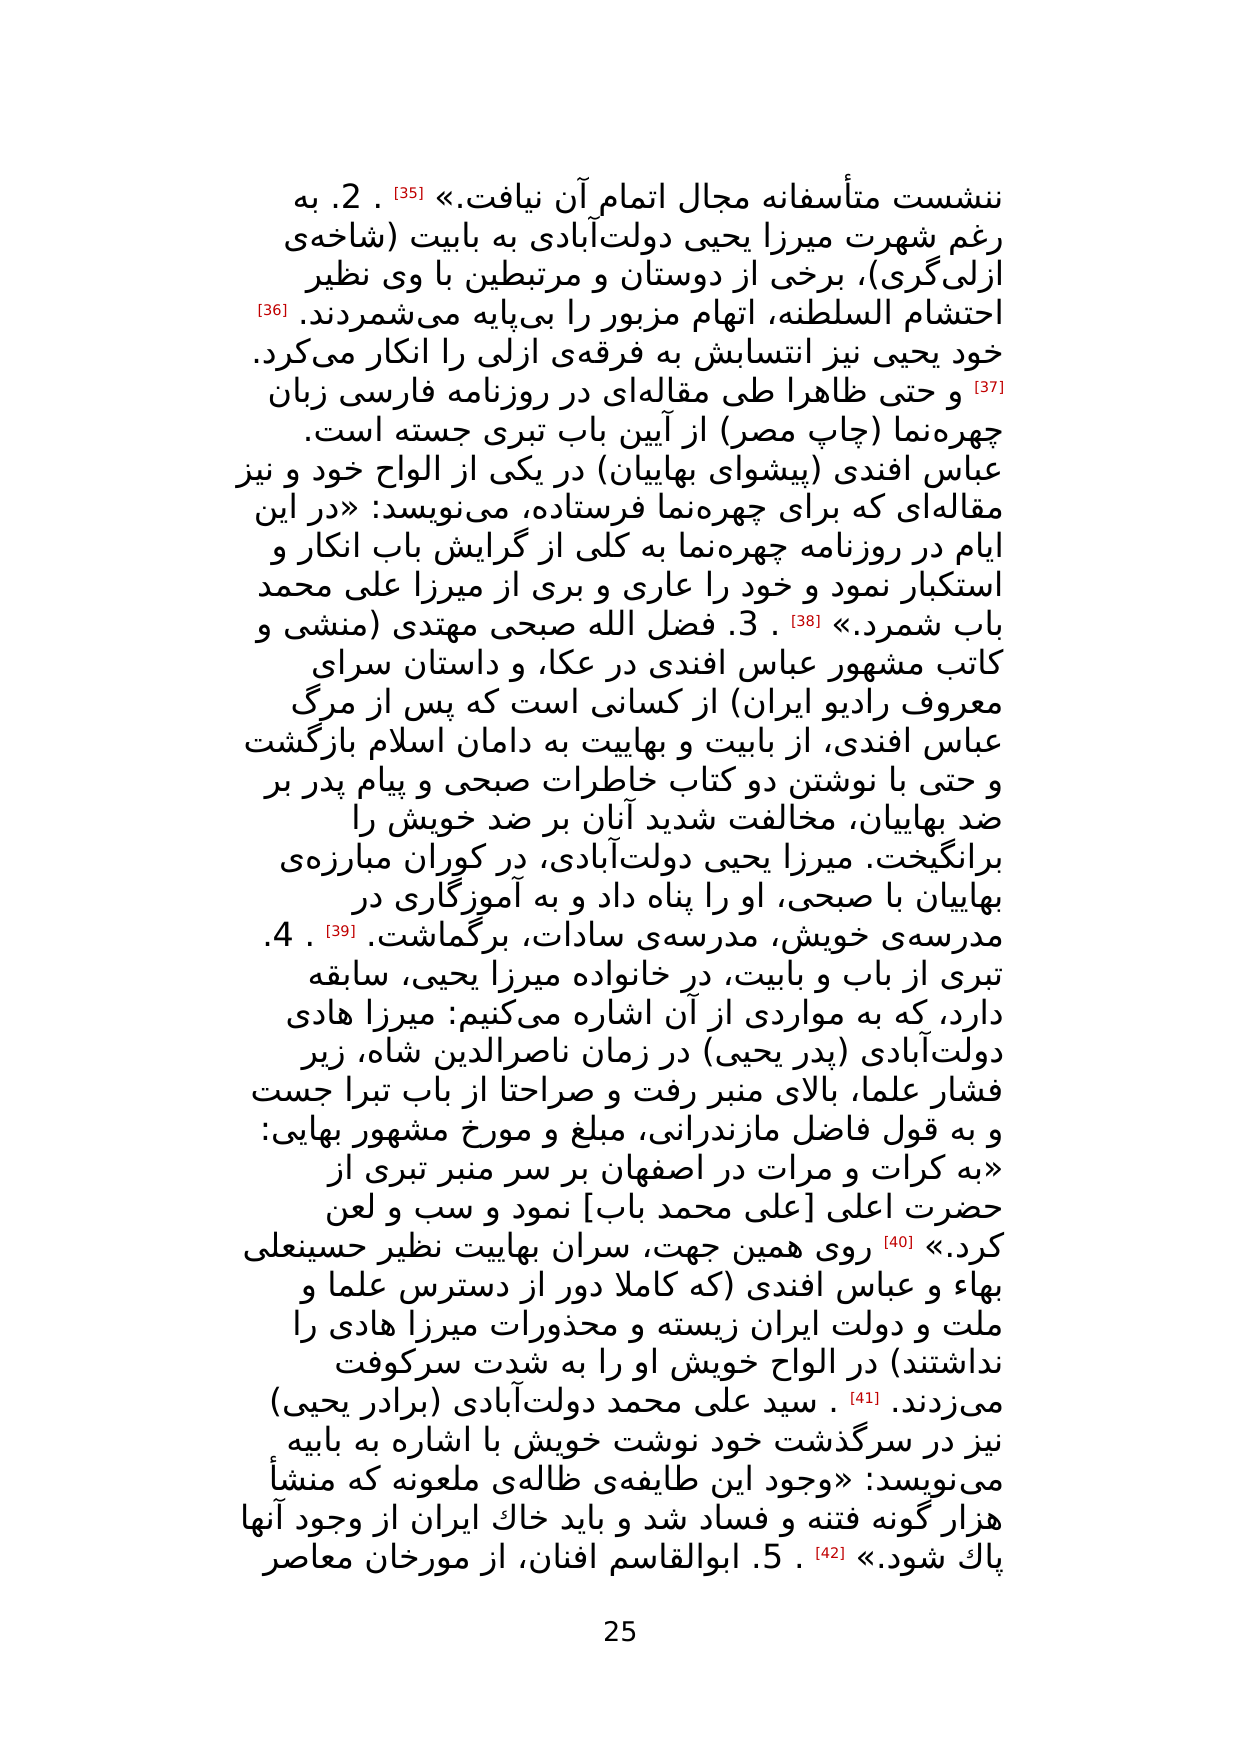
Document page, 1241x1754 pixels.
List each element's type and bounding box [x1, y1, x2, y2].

text [236, 177, 1004, 1576]
